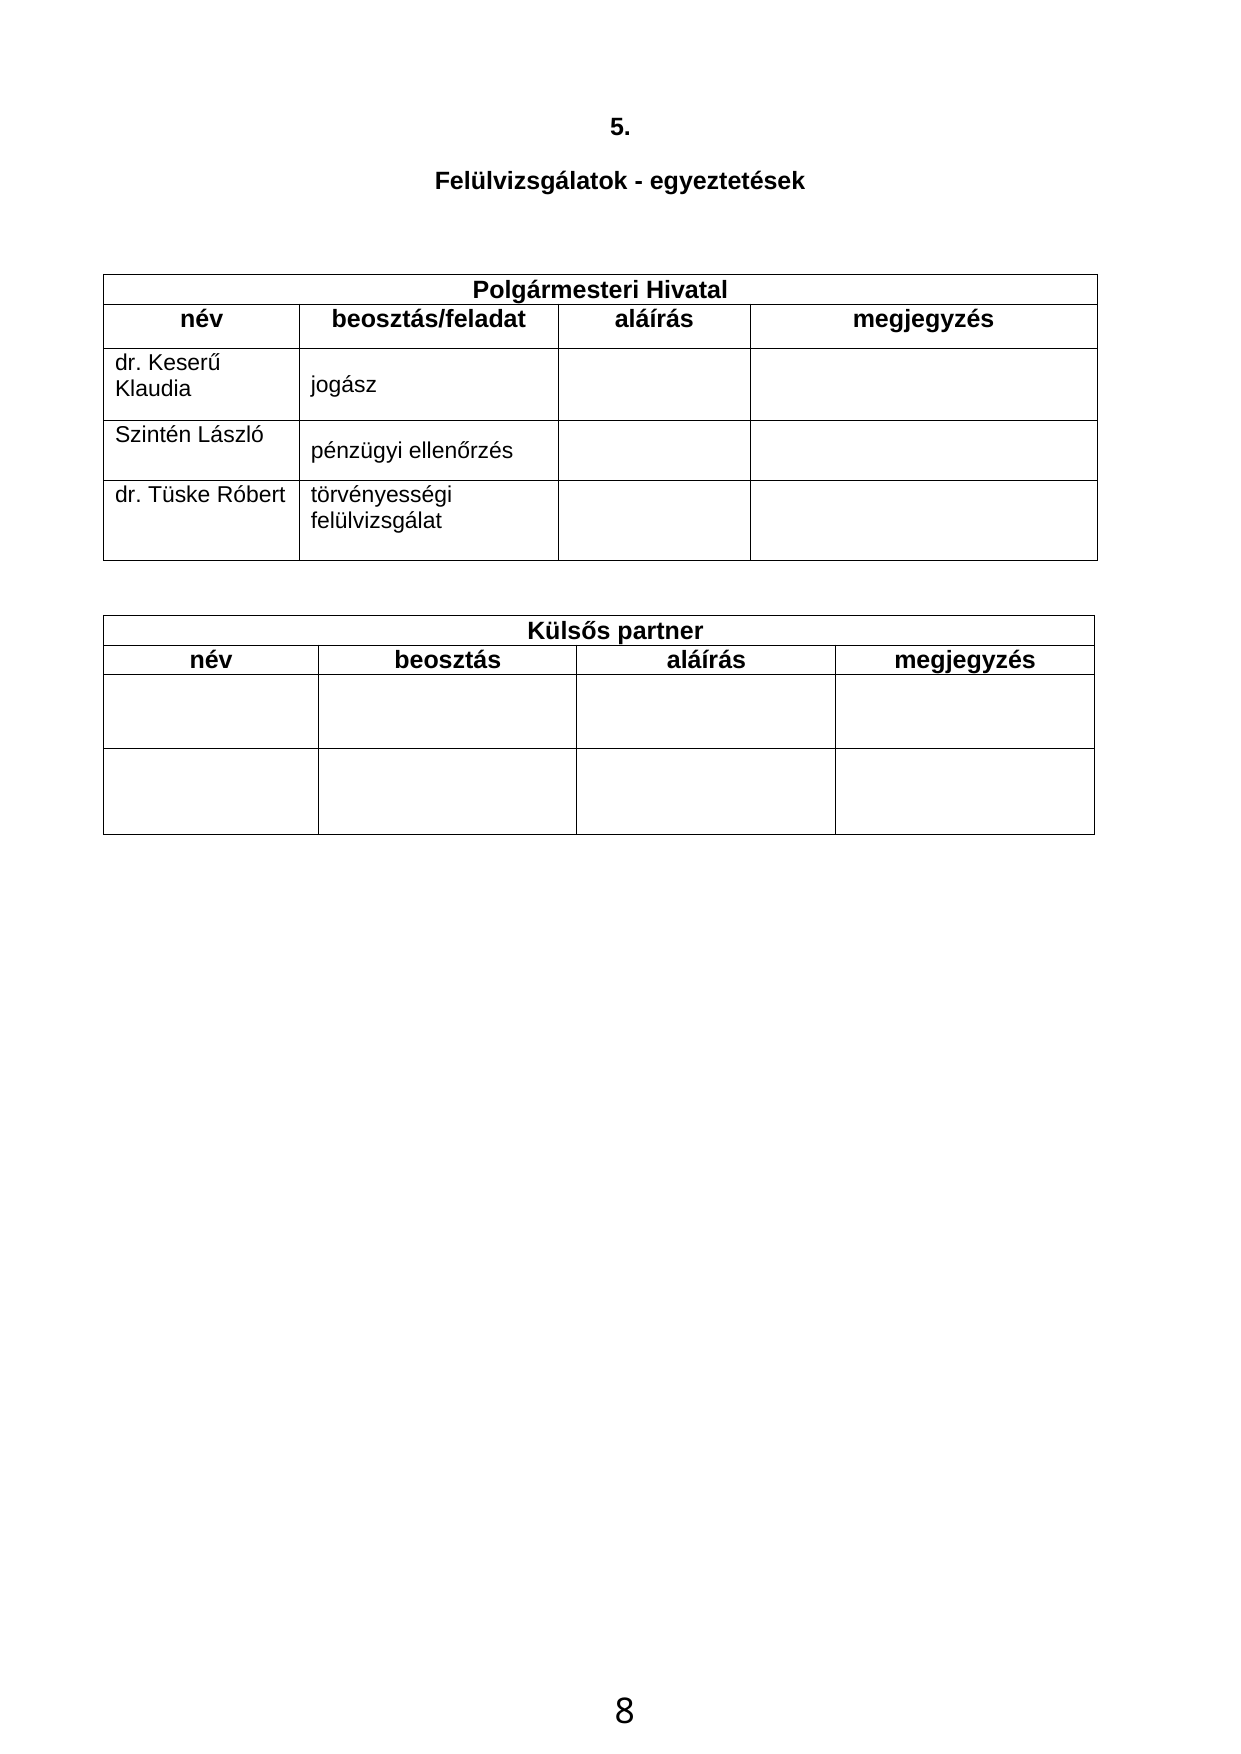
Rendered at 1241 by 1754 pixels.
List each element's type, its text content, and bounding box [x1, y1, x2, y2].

table_cell beosztás [319, 646, 576, 674]
table_cell [319, 675, 576, 748]
table_cell [319, 749, 576, 834]
table_cell aláírás [559, 305, 750, 347]
table_cell pénzügyi ellenőrzés [300, 421, 558, 480]
table_cell [559, 421, 750, 480]
table_cell megjegyzés [751, 305, 1097, 347]
table_cell [577, 675, 835, 748]
table_cell [836, 749, 1094, 834]
table_cell törvényességi felülvizsgálat [300, 481, 558, 560]
table_cell beosztás/feladat [300, 305, 558, 347]
table_cell [751, 349, 1097, 420]
table_cell [559, 349, 750, 420]
table_cell [751, 421, 1097, 480]
table_cell [836, 675, 1094, 748]
table_cell [104, 749, 318, 834]
table_cell jogász [300, 349, 558, 420]
table_cell név [104, 646, 318, 674]
table_cell Szintén László [104, 421, 299, 480]
table_cell dr. Tüske Róbert [104, 481, 299, 560]
table_cell [104, 675, 318, 748]
table_cell név [104, 305, 299, 347]
table_header Polgármesteri Hivatal [104, 275, 1097, 303]
text 5. [59, 112, 1181, 141]
table_cell [559, 481, 750, 560]
table_cell aláírás [577, 646, 835, 674]
table_header Külsős partner [104, 616, 1094, 644]
table_cell dr. Keserű Klaudia [104, 349, 299, 420]
table_cell megjegyzés [836, 646, 1094, 674]
text Felülvizsgálatok - egyeztetések [59, 166, 1181, 195]
table_cell [577, 749, 835, 834]
table_cell [751, 481, 1097, 560]
